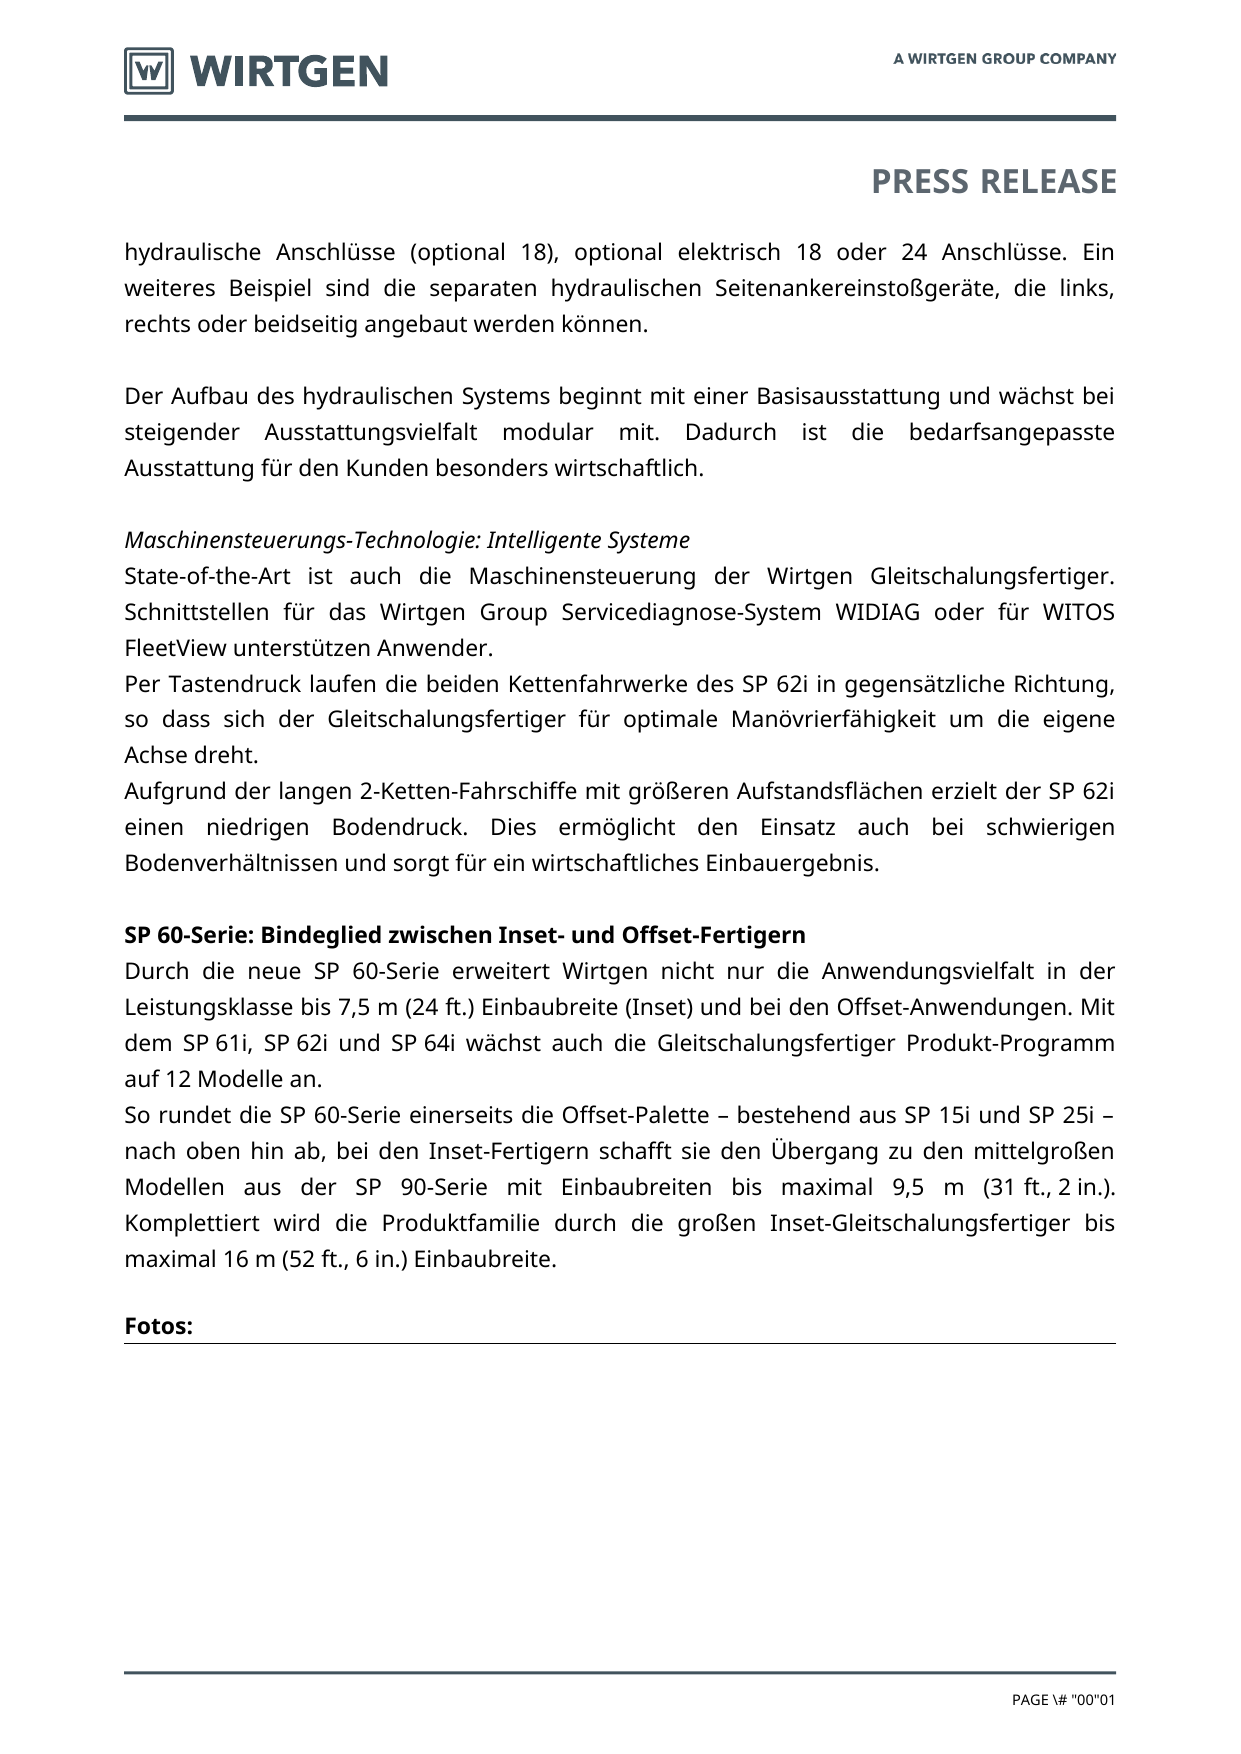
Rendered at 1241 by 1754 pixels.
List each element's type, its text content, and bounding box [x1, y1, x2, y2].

text Maschinensteuerungs-Technologie: Intelligente Systeme [124, 524, 1116, 555]
text State-of-the-Art ist auch die Maschinensteuerung der Wirtgen Gleitschalungsfertiger. Schnittstellen für das Wirtgen Group Servicediagnose-System WIDIAG oder für WITOS FleetView unterstützen Anwender. [124, 560, 1116, 663]
text Der Aufbau des hydraulischen Systems beginnt mit einer Basisausstattung und wächst bei steigender Ausstattungsvielfalt modular mit. Dadurch ist die bedarfsangepasste Ausstattung für den Kunden besonders wirtschaftlich. [124, 380, 1116, 483]
text Aufgrund der langen 2-Ketten-Fahrschiffe mit größeren Aufstandsflächen erzielt der SP 62i einen niedrigen Bodendruck. Dies ermöglicht den Einsatz auch bei schwierigen Bodenverhältnissen und sorgt für ein wirtschaftliches Einbauergebnis. [124, 775, 1116, 878]
picture [893, 53, 1117, 64]
text Durch die neue SP 60-Serie erweitert Wirtgen nicht nur die Anwendungsvielfalt in der Leistungsklasse bis 7,5 m (24 ft.) Einbaubreite (Inset) und bei den Offset-Anwendungen. Mit dem SP 61i, SP 62i und SP 64i wächst auch die Gleitschalungsfertiger Produkt-Programm auf 12 Modelle an. [124, 955, 1116, 1094]
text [124, 236, 1116, 339]
text So rundet die SP 60-Serie einerseits die Offset-Palette – bestehend aus SP 15i und SP 25i – nach oben hin ab, bei den Inset-Fertigern schafft sie den Übergang zu den mittelgroßen Modellen aus der SP 90-Serie mit Einbaubreiten bis maximal 9,5 m (31 ft., 2 in.). Komplettiert wird die Produktfamilie durch die großen Inset-Gleitschalungsfertiger bis maximal 16 m (52 ft., 6 in.) Einbaubreite. [124, 1099, 1116, 1274]
text SP 60-Serie: Bindeglied zwischen Inset- und Offset-Fertigern [124, 919, 1116, 950]
text Fotos: [124, 1310, 1116, 1343]
text Per Tastendruck laufen die beiden Kettenfahrwerke des SP 62i in gegensätzliche Richtung, so dass sich der Gleitschalungsfertiger für optimale Manövrierfähigkeit um die eigene Achse dreht. [124, 667, 1116, 771]
